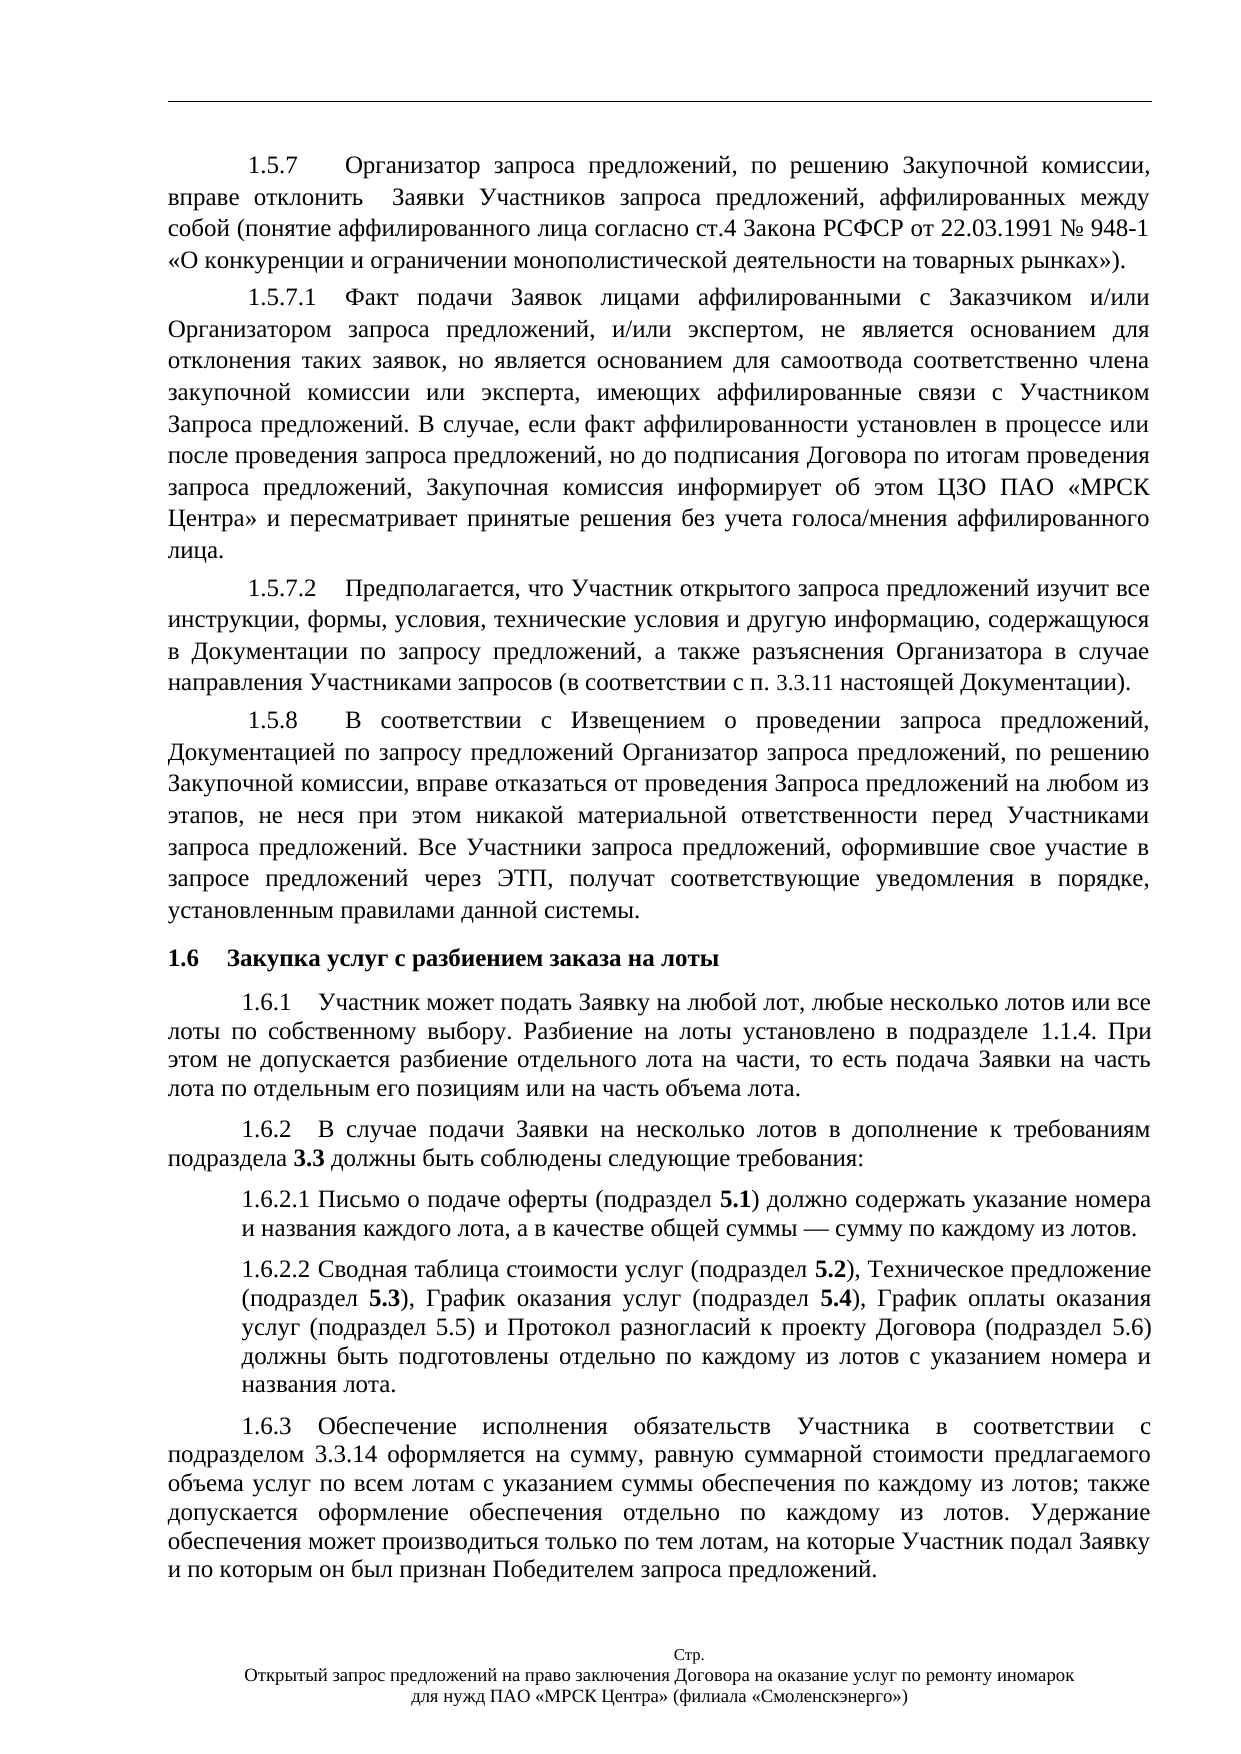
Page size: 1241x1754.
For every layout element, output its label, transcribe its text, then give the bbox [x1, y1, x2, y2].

list В соответствии с Извещением о проведении запроса предложений, Документацией по запросу предложений Организатор запроса предложений, по решению Закупочной комиссии, вправе отказаться от проведения Запроса предложений на любом из этапов, не неся при этом никакой материальной ответственности перед Участниками запроса предложений. Все Участники запроса предложений, оформившие свое участие в запросе предложений через ЭТП, получат соответствующие уведомления в порядке, установленным правилами данной системы. [168, 705, 1150, 923]
list Факт подачи Заявок лицами аффилированными с Заказчиком и/или Организатором запроса предложений, и/или экспертом, не является основанием для отклонения таких заявок, но является основанием для самоотвода соответственно члена закупочной комиссии или эксперта, имеющих аффилированные связи с Участником Запроса предложений. В случае, если факт аффилированности установлен в процессе или после проведения запроса предложений, но до подписания Договора по итогам проведения запроса предложений, Закупочная комиссия информирует об этом ЦЗО ПАО «МРСК Центра» и пересматривает принятые решения без учета голоса/мнения аффилированного лица. [168, 282, 1150, 564]
subtitle Участник может подать Заявку на любой лот, любые несколько лотов или все лоты по собственному выбору. Разбиение на лоты установлено в подразделе 1.1.4. При этом не допускается разбиение отдельного лота на части, то есть подача Заявки на часть лота по отдельным его позициям или на часть объема лота. [168, 987, 1152, 1102]
subtitle Письмо о подаче оферты (подраздел 5.1) должно содержать указание номера и названия каждого лота, а в качестве общей суммы — сумму по каждому из лотов. [241, 1184, 1152, 1242]
list Предполагается, что Участник открытого запроса предложений изучит все инструкции, формы, условия, технические условия и другую информацию, содержащуюся в Документации по запросу предложений, а также разъяснения Организатора в случае направления Участниками запросов (в соответствии с п. 3.3.11 настоящей Документации). [168, 573, 1150, 696]
subtitle Сводная таблица стоимости услуг (подраздел 5.2), Техническое предложение (подраздел 5.3), График оказания услуг (подраздел 5.4), График оплаты оказания услуг (подраздел 5.5) и Протокол разногласий к проекту Договора (подраздел 5.6) должны быть подготовлены отдельно по каждому из лотов с указанием номера и названия лота. [241, 1254, 1152, 1398]
subtitle В случае подачи Заявки на несколько лотов в дополнение к требованиям подраздела 3.3 должны быть соблюдены следующие требования: [168, 1114, 1152, 1172]
subtitle Закупка услуг с разбиением заказа на лоты [168, 943, 1152, 972]
list Организатор запроса предложений, по решению Закупочной комиссии, вправе отклонить Заявки Участников запроса предложений, аффилированных между собой (понятие аффилированного лица согласно ст.4 Закона РСФСР от 22.03.1991 № 948-1 «О конкуренции и ограничении монополистической деятельности на товарных рынках»). [168, 150, 1150, 273]
subtitle Обеспечение исполнения обязательств Участника в соответствии с подразделом 3.3.14 оформляется на сумму, равную суммарной стоимости предлагаемого объема услуг по всем лотам с указанием суммы обеспечения по каждому из лотов; также допускается оформление обеспечения отдельно по каждому из лотов. Удержание обеспечения может производиться только по тем лотам, на которые Участник подал Заявку и по которым он был признан Победителем запроса предложений. [168, 1411, 1152, 1583]
